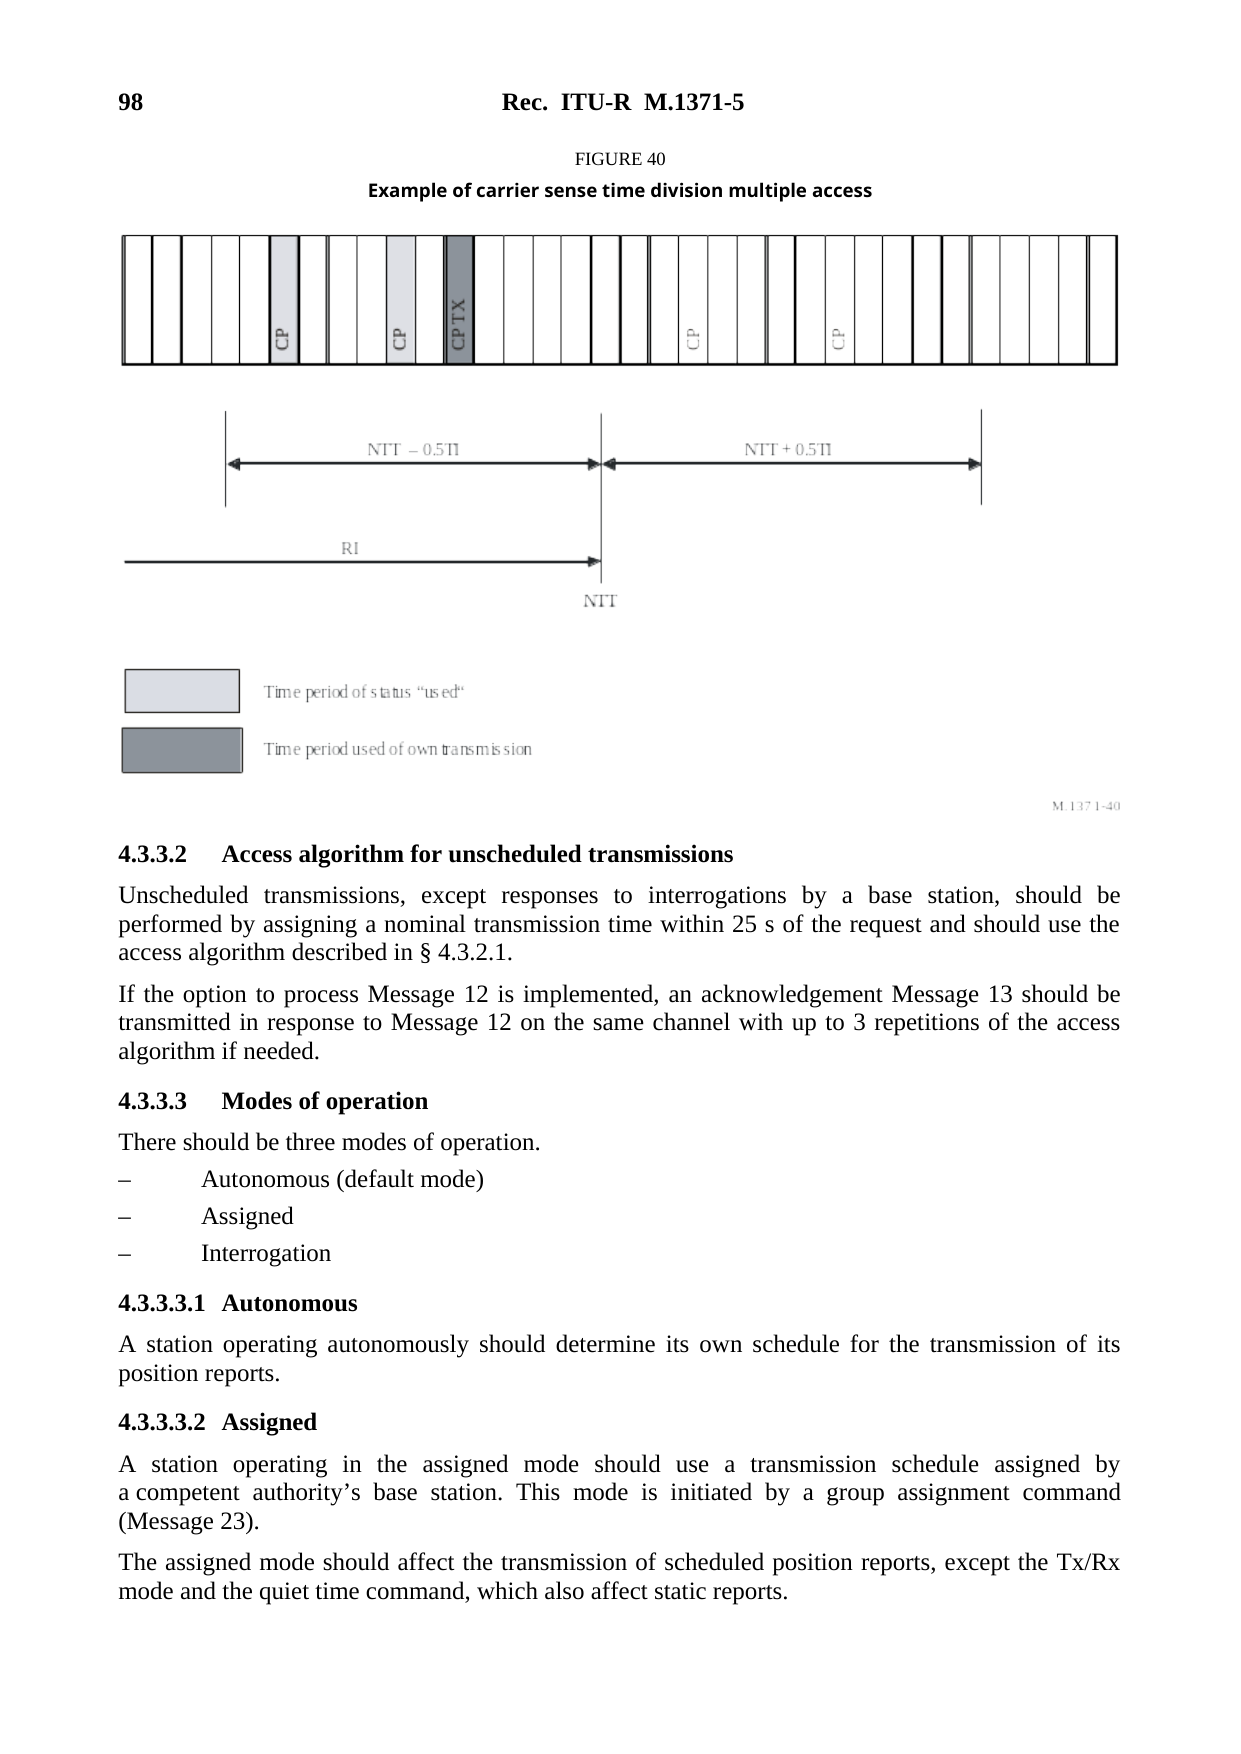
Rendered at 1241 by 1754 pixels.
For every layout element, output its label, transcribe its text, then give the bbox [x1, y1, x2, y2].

text There should be three modes of operation. [118, 1127, 1122, 1156]
text FIGURE 40 [118, 148, 1122, 169]
subtitle 4.3.3.2 Access algorithm for unscheduled transmissions [118, 839, 1122, 867]
text A station operating in the assigned mode should use a transmission schedule assigned by a competent authority’s base station. This mode is initiated by a group assignment command (Message 23). [118, 1449, 1122, 1535]
title Example of carrier sense time division multiple access [118, 178, 1122, 203]
text – Interrogation [118, 1238, 1122, 1267]
text – Autonomous (default mode) [118, 1164, 1122, 1193]
text Unscheduled transmissions, except responses to interrogations by a base station, should be performed by assigning a nominal transmission time within 25 s of the request and should use the access algorithm described in § 4.3.2.1. [118, 880, 1122, 966]
subtitle 4.3.3.3 Modes of operation [118, 1086, 1122, 1114]
text – Assigned [118, 1201, 1122, 1230]
text The assigned mode should affect the transmission of scheduled position reports, except the Tx/Rx mode and the quiet time command, which also affect static reports. [118, 1547, 1122, 1605]
text A station operating autonomously should determine its own schedule for the transmission of its position reports. [118, 1329, 1122, 1387]
subtitle 4.3.3.3.2 Assigned [118, 1407, 1122, 1436]
subtitle 4.3.3.3.1 Autonomous [118, 1288, 1122, 1317]
text If the option to process Message 12 is implemented, an acknowledgement Message 13 should be transmitted in response to Message 12 on the same channel with up to 3 repetitions of the access algorithm if needed. [118, 979, 1122, 1065]
